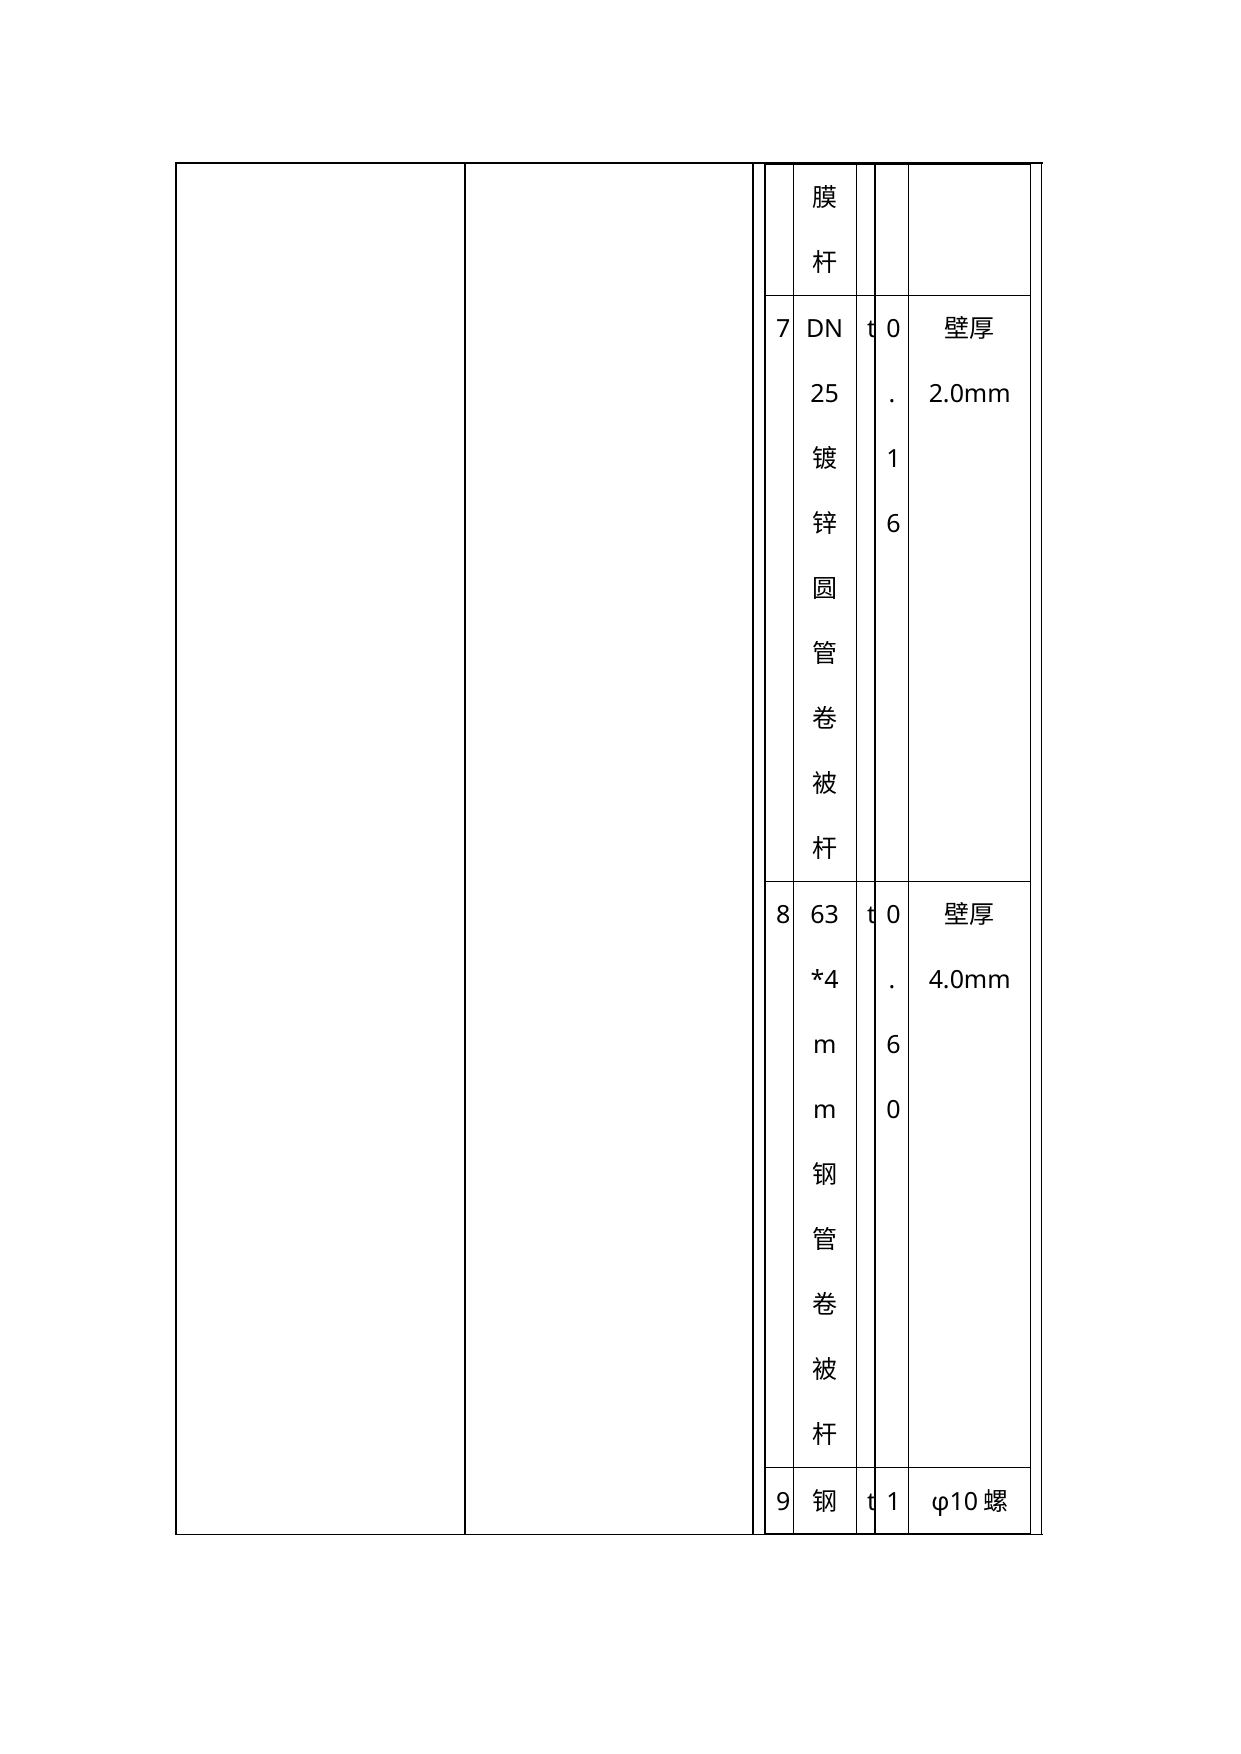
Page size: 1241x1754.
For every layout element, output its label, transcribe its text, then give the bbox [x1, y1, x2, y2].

table_cell [857, 296, 874, 881]
table_cell [766, 165, 793, 295]
table_cell 1 [177, 164, 464, 1534]
table_cell [794, 165, 856, 295]
table_cell [794, 296, 856, 881]
table_cell [766, 1468, 793, 1533]
table_cell [876, 1468, 908, 1533]
table_cell [754, 164, 764, 1534]
table_cell [909, 1468, 1030, 1533]
table_cell [909, 165, 1030, 295]
table_cell [794, 882, 856, 1467]
table_cell [909, 296, 1030, 881]
table_cell [1031, 164, 1041, 1534]
table_cell [857, 882, 874, 1467]
table_cell [857, 1468, 874, 1533]
table_cell [766, 296, 793, 881]
table_cell [876, 165, 908, 295]
table_cell [909, 882, 1030, 1467]
table_cell [876, 296, 908, 881]
table_cell [794, 1468, 856, 1533]
table_cell [466, 164, 752, 1534]
table_cell [766, 882, 793, 1467]
table_cell [876, 882, 908, 1467]
table_cell [857, 165, 874, 295]
